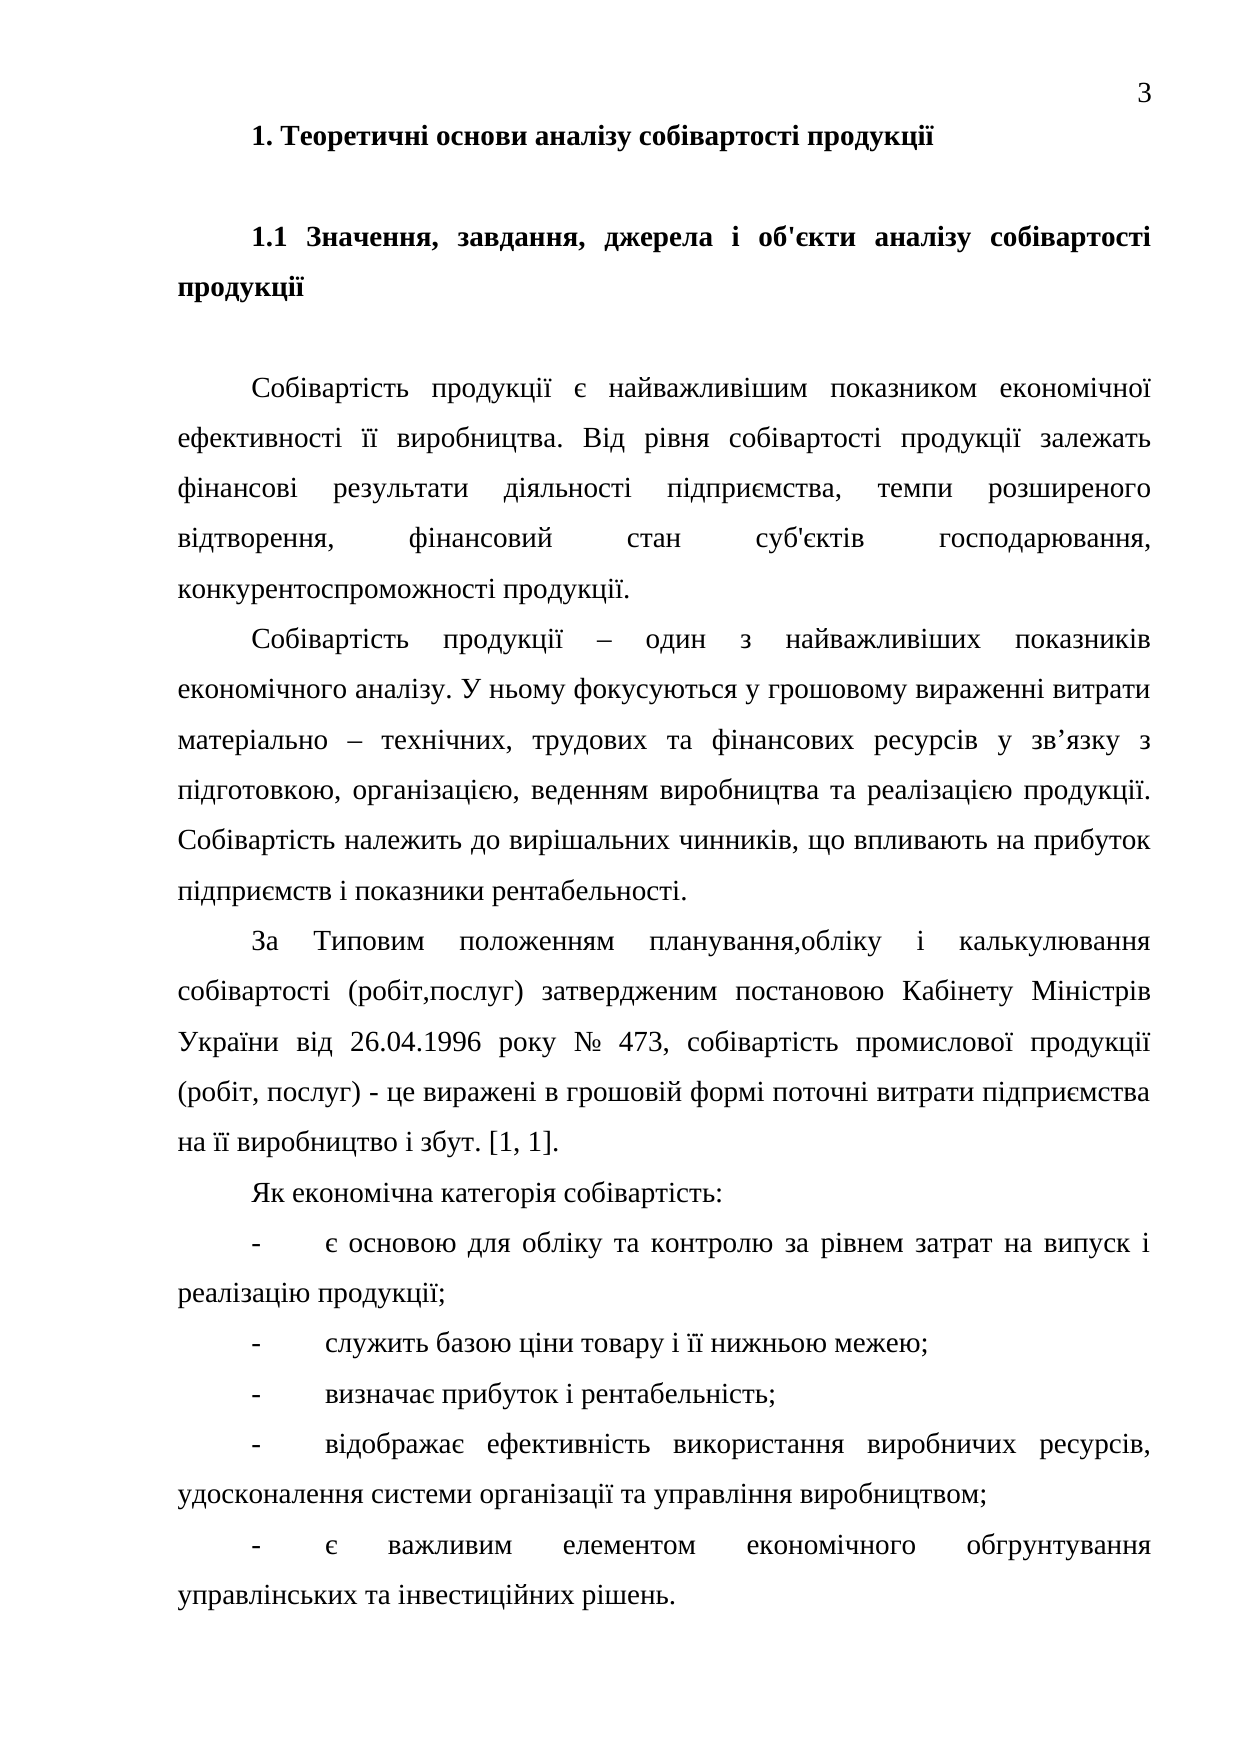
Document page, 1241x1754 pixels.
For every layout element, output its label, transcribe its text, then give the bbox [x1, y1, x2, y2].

text Як економічна категорія собівартість: [177, 1175, 1152, 1208]
list служить базою ціни товару і її нижньою межею; [177, 1326, 1152, 1359]
list відображає ефективність використання виробничих ресурсів, удосконалення системи організації та управління виробництвом; [177, 1426, 1152, 1510]
list визначає прибуток і рентабельність; [177, 1376, 1152, 1409]
text За Типовим положенням планування,обліку і калькулювання собівартості (робіт,послуг) затвердженим постановою Кабінету Міністрів України від 26.04.1996 року № 473, собівартість промислової продукції (робіт, послуг) - це виражені в грошовій формі поточні витрати підприємства на її виробництво і збут. [1, 1]. [177, 923, 1152, 1158]
text 1.1 Значення, завдання, джерела і об'єкти аналізу собівартості продукції [177, 219, 1152, 303]
text Собівартість продукції є найважливішим показником економічної ефективності її виробництва. Від рівня собівартості продукції залежать фінансові результати діяльності підприємства, темпи розширеного відтворення, фінансовий стан суб'єктів господарювання, конкурентоспроможності продукції. [177, 370, 1152, 604]
list є важливим елементом економічного обгрунтування управлінських та інвестиційних рішень. [177, 1527, 1152, 1611]
text 1. Теоретичні основи аналізу собівартості продукції [177, 118, 1152, 152]
list є основою для обліку та контролю за рівнем затрат на випуск і реалізацію продукції; [177, 1225, 1152, 1309]
text Собівартість продукції – один з найважливіших показників економічного аналізу. У ньому фокусуються у грошовому вираженні витрати матеріально – технічних, трудових та фінансових ресурсів у зв’язку з підготовкою, організацією, веденням виробництва та реалізацією продукції. Собівартість належить до вирішальних чинників, що впливають на прибуток підприємств і показники рентабельності. [177, 621, 1152, 906]
